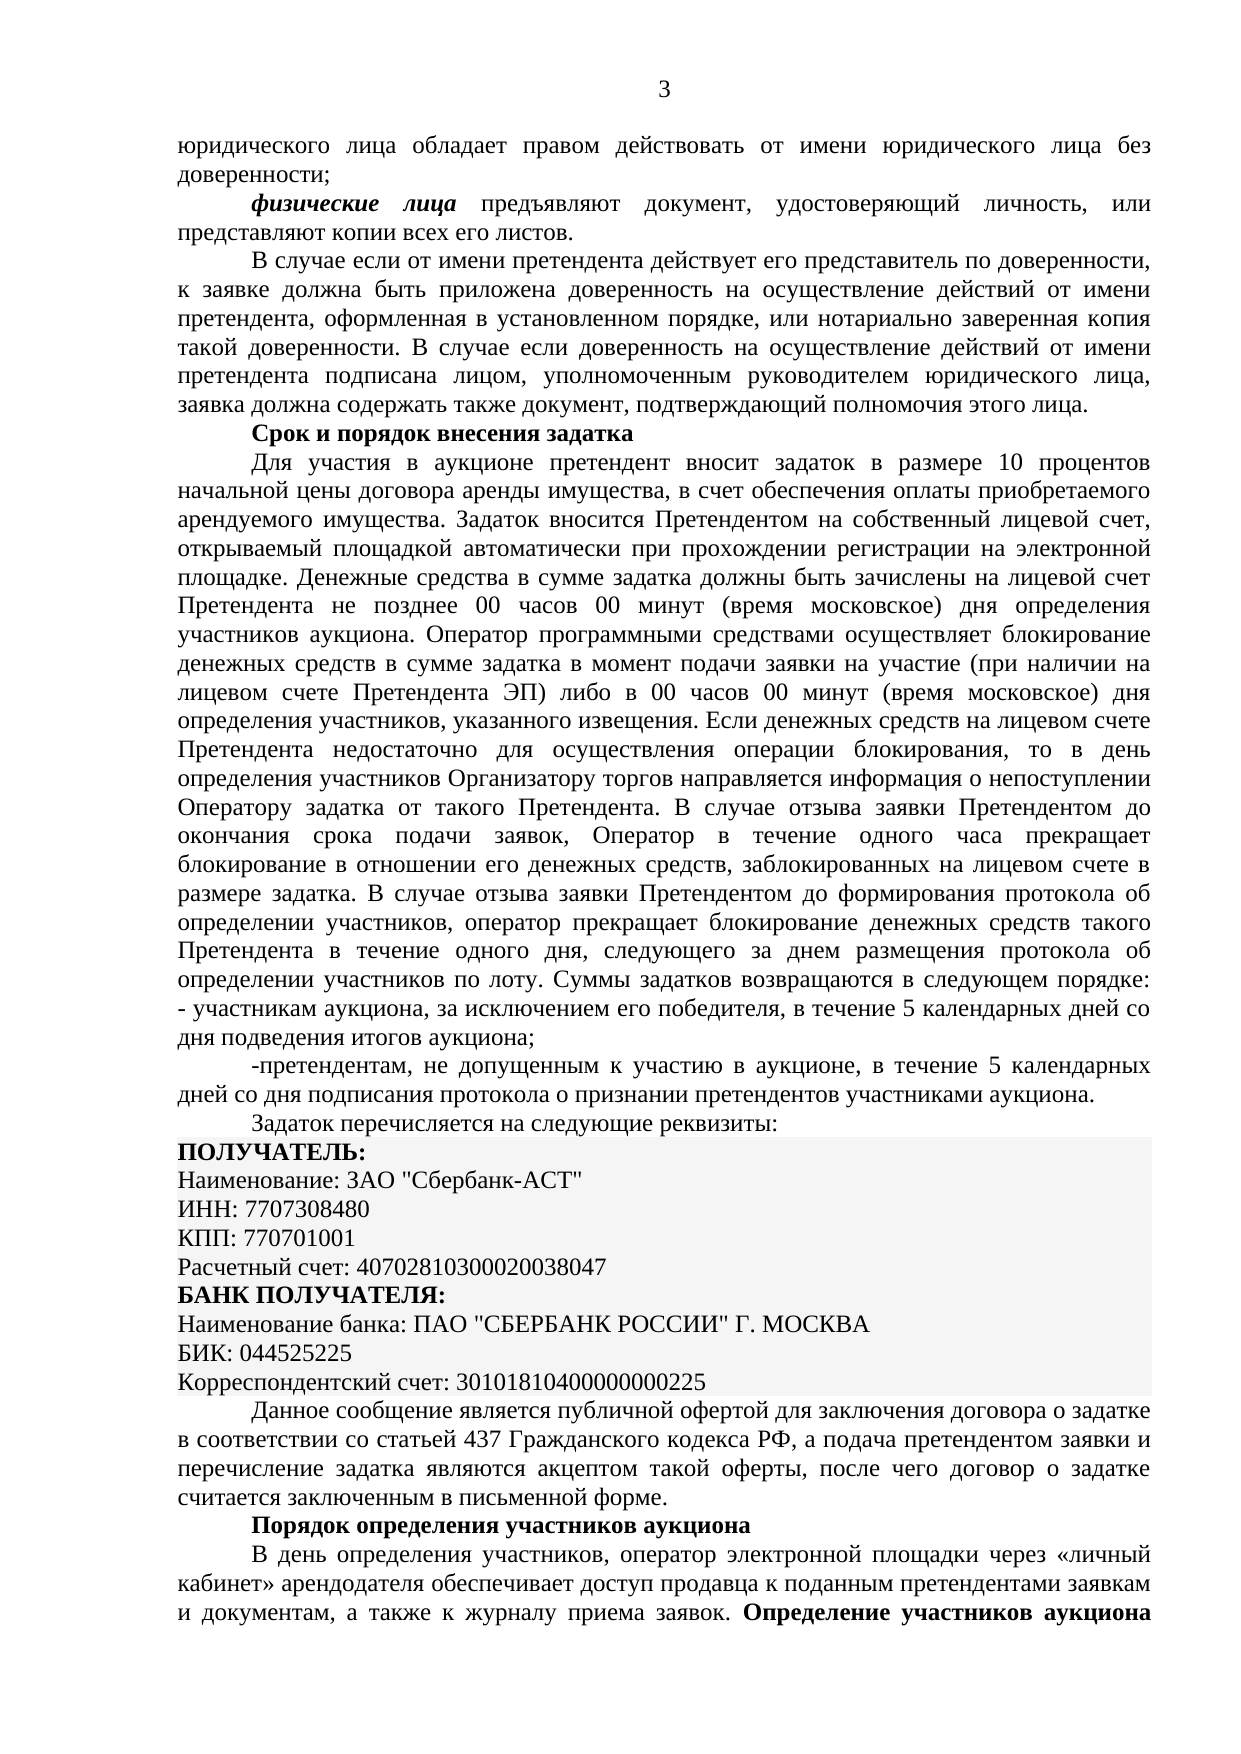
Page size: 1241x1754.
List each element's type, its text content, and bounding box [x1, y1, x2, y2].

text ПОЛУЧАТЕЛЬ: [177, 1137, 1152, 1166]
text Данное сообщение является публичной офертой для заключения договора о задатке в соответствии со статьей 437 Гражданского кодекса РФ, а подача претендентом заявки и перечисление задатка являются акцептом такой оферты, после чего договор о задатке считается заключенным в письменной форме. [177, 1396, 1152, 1511]
list Задаток перечисляется на следующие реквизиты: [177, 1108, 1152, 1137]
text Наименование: ЗАО "Сбербанк-АСТ" ИНН: 7707308480 КПП: 770701001 Расчетный счет: 40702810300020038047 [177, 1166, 1152, 1281]
list -претендентам, не допущенным к участию в аукционе, в течение 5 календарных дней со дня подписания протокола о признании претендентов участниками аукциона. [177, 1051, 1152, 1108]
text Наименование банка: ПАО "СБЕРБАНК РОССИИ" Г. МОСКВА БИК: 044525225 Корреспондентский счет: 30101810400000000225 [177, 1309, 1152, 1396]
text Срок и порядок внесения задатка [177, 418, 1152, 447]
text БАНК ПОЛУЧАТЕЛЯ: [177, 1281, 1152, 1309]
list В случае если от имени претендента действует его представитель по доверенности, к заявке должна быть приложена доверенность на осуществление действий от имени претендента, оформленная в установленном порядке, или нотариально заверенная копия такой доверенности. В случае если доверенность на осуществление действий от имени претендента подписана лицом, уполномоченным руководителем юридического лица, заявка должна содержать также документ, подтверждающий полномочия этого лица. [177, 246, 1152, 418]
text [177, 1539, 1152, 1626]
list Для участия в аукционе претендент вносит задаток в размере 10 процентов начальной цены договора аренды имущества, в счет обеспечения оплаты приобретаемого арендуемого имущества. Задаток вносится Претендентом на собственный лицевой счет, открываемый площадкой автоматически при прохождении регистрации на электронной площадке. Денежные средства в сумме задатка должны быть зачислены на лицевой счет Претендента не позднее 00 часов 00 минут (время московское) дня определения участников аукциона. Оператор программными средствами осуществляет блокирование денежных средств в сумме задатка в момент подачи заявки на участие (при наличии на лицевом счете Претендента ЭП) либо в 00 часов 00 минут (время московское) дня определения участников, указанного извещения. Если денежных средств на лицевом счете Претендента недостаточно для осуществления операции блокирования, то в день определения участников Организатору торгов направляется информация о непоступлении Оператору задатка от такого Претендента. В случае отзыва заявки Претендентом до окончания срока подачи заявок, Оператор в течение одного часа прекращает блокирование в отношении его денежных средств, заблокированных на лицевом счете в размере задатка. В случае отзыва заявки Претендентом до формирования протокола об определении участников, оператор прекращает блокирование денежных средств такого Претендента в течение одного дня, следующего за днем размещения протокола об определении участников по лоту. Суммы задатков возвращаются в следующем порядке: - участникам аукциона, за исключением его победителя, в течение 5 календарных дней со дня подведения итогов аукциона; [177, 447, 1152, 1051]
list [177, 131, 1152, 188]
list физические лица предъявляют документ, удостоверяющий личность, или представляют копии всех его листов. [177, 188, 1152, 246]
text Порядок определения участников аукциона [177, 1511, 1152, 1539]
